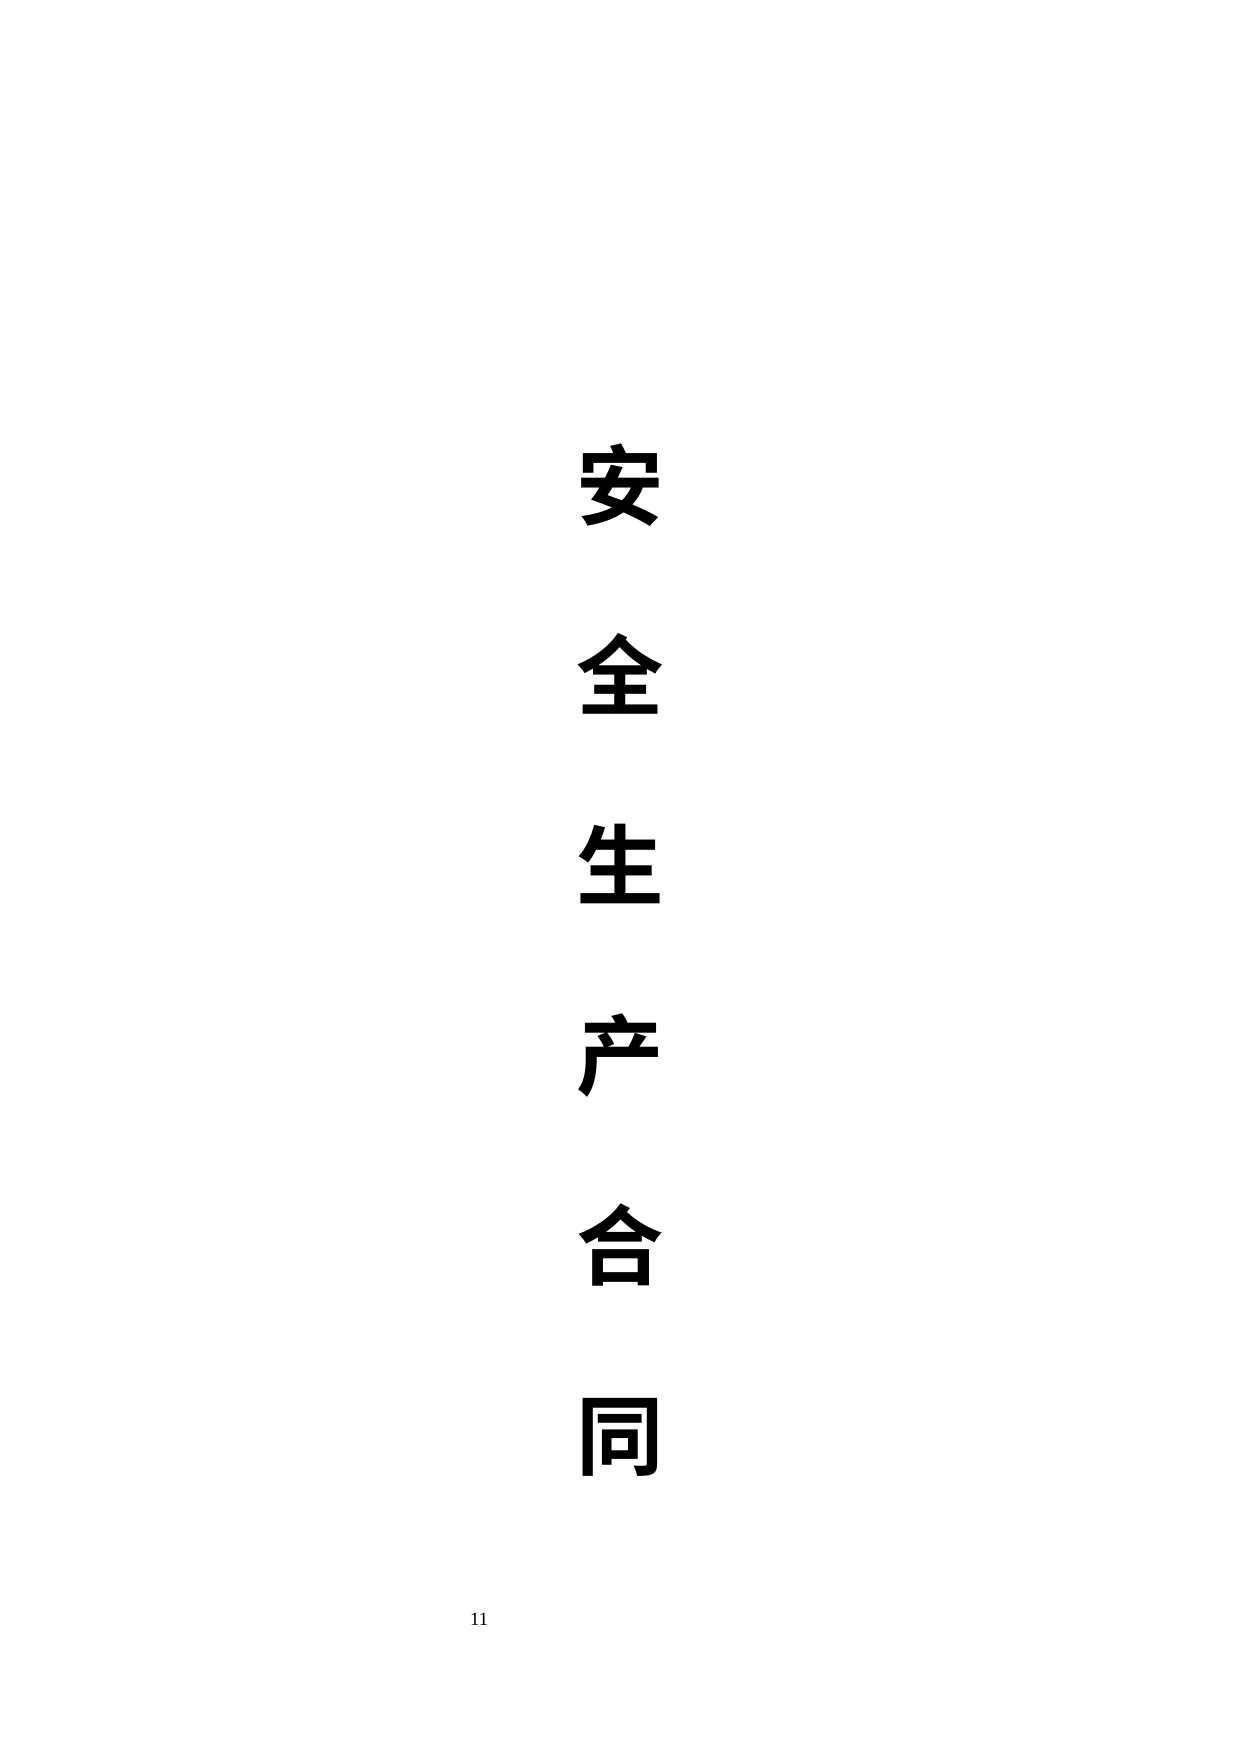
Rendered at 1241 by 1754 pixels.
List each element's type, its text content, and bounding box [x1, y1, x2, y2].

subtitle 安 [152, 417, 1088, 544]
subtitle 产 [152, 987, 1088, 1114]
subtitle 生 [152, 797, 1088, 924]
subtitle 同 [152, 1367, 1088, 1494]
subtitle 合 [152, 1177, 1088, 1304]
subtitle 全 [152, 607, 1088, 734]
